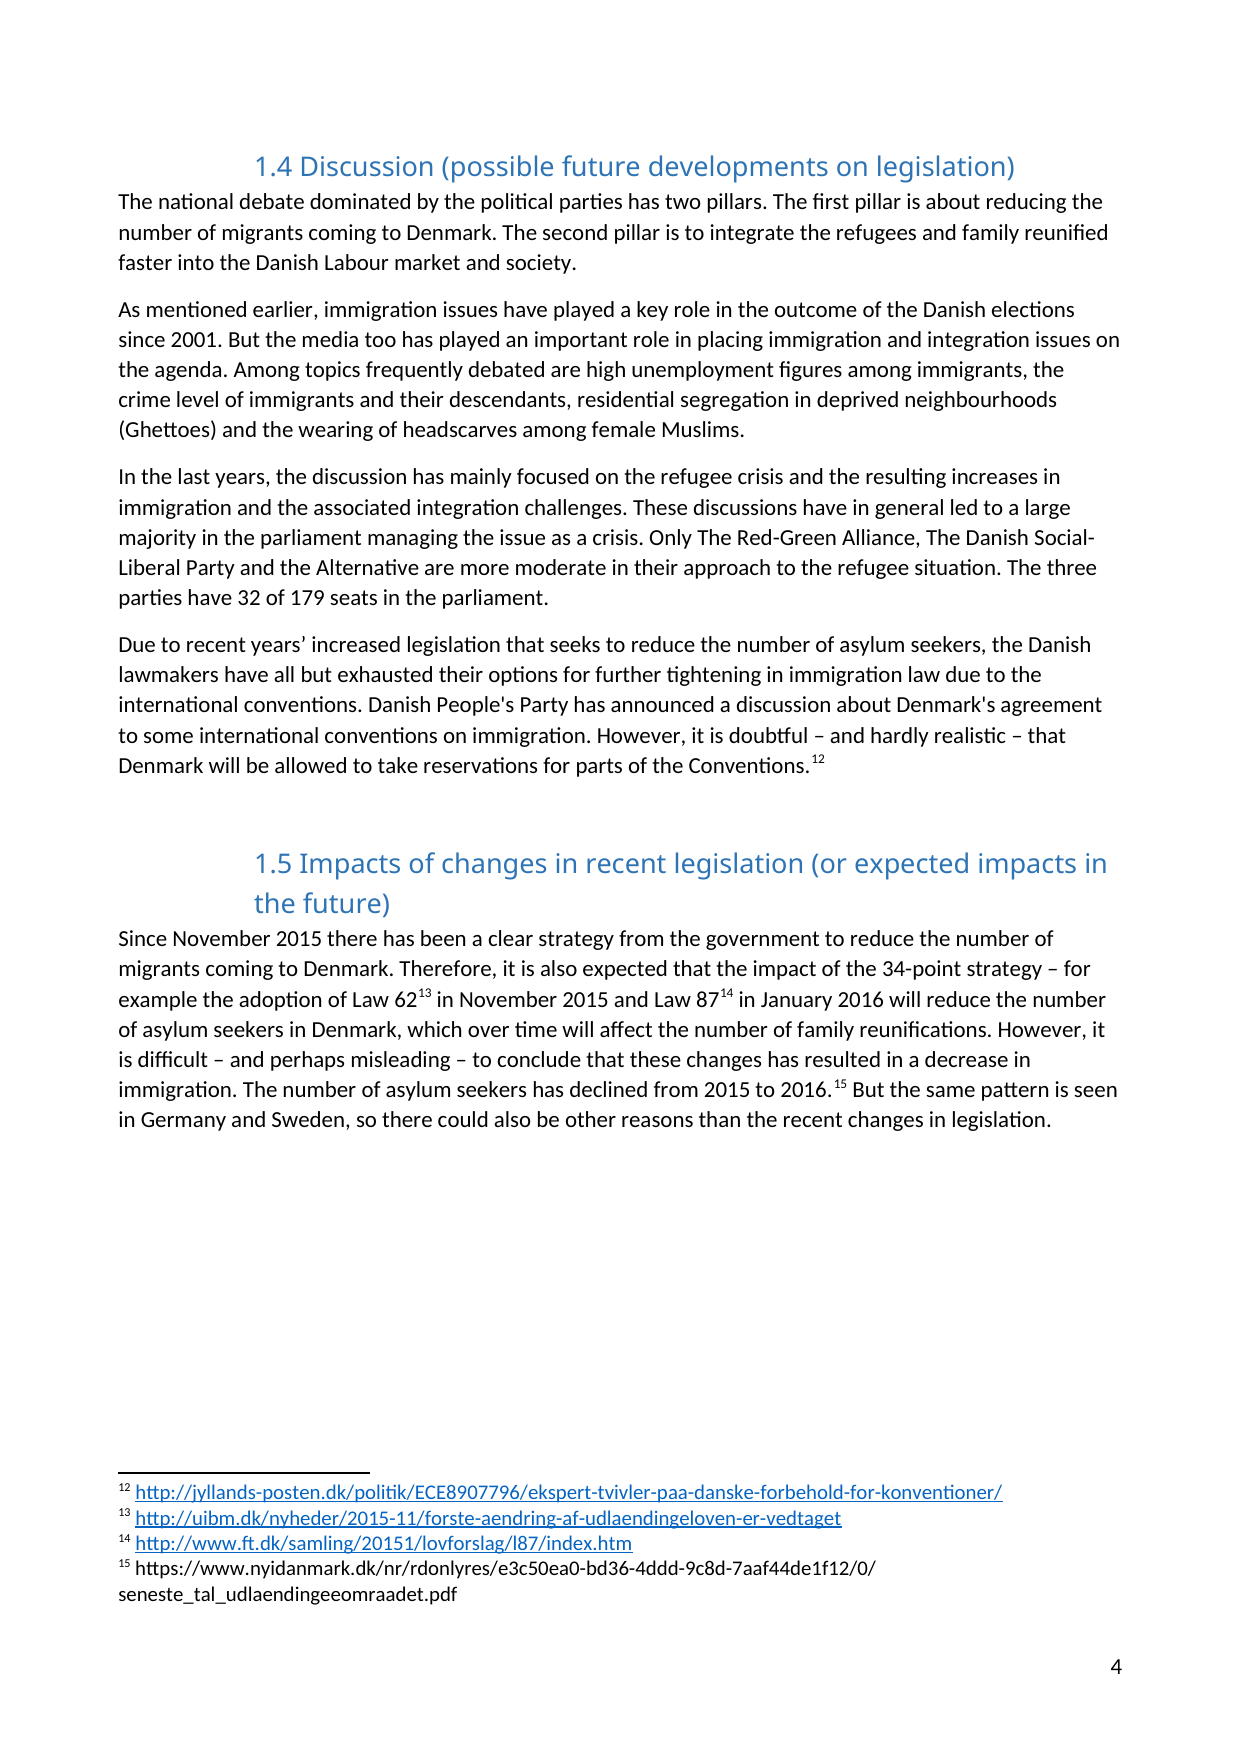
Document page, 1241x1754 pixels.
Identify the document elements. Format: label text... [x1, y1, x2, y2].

text In the last years, the discussion has mainly focused on the refugee crisis and the resulting increases in immigration and the associated integration challenges. These discussions have in general led to a large majority in the parliament managing the issue as a crisis. Only The Red-Green Alliance, The Danish Social-Liberal Party and the Alternative are more moderate in their approach to the refugee situation. The three parties have 32 of 179 seats in the parliament. [118, 462, 1122, 611]
text Since November 2015 there has been a clear strategy from the government to reduce the number of migrants coming to Denmark. Therefore, it is also expected that the impact of the 34-point strategy – for example the adoption of Law 62 in November 2015 and Law 87 in January 2016 will reduce the number of asylum seekers in Denmark, which over time will affect the number of family reunifications. However, it is difficult – and perhaps misleading – to conclude that these changes has resulted in a decrease in immigration. The number of asylum seekers has declined from 2015 to 2016. But the same pattern is seen in Germany and Sweden, so there could also be other reasons than the recent changes in legislation. [118, 924, 1122, 1133]
text The national debate dominated by the political parties has two pillars. The first pillar is about reducing the number of migrants coming to Denmark. The second pillar is to integrate the refugees and family reunified faster into the Danish Labour market and society. [118, 187, 1122, 276]
text As mentioned earlier, immigration issues have played a key role in the outcome of the Danish elections since 2001. But the media too has played an important role in placing immigration and integration issues on the agenda. Among topics frequently debated are high unemployment figures among immigrants, the crime level of immigrants and their descendants, residential segregation in deprived neighbourhoods (Ghettoes) and the wearing of headscarves among female Muslims. [118, 295, 1122, 443]
subtitle 1.4 Discussion (possible future developments on legislation) [254, 148, 1122, 184]
subtitle 1.5 Impacts of changes in recent legislation (or expected impacts in the future) [254, 845, 1122, 921]
text Due to recent years’ increased legislation that seeks to reduce the number of asylum seekers, the Danish lawmakers have all but exhausted their options for further tightening in immigration law due to the international conventions. Danish People's Party has announced a discussion about Denmark's agreement to some international conventions on immigration. However, it is doubtful – and hardly realistic – that Denmark will be allowed to take reservations for parts of the Conventions. [118, 630, 1122, 779]
